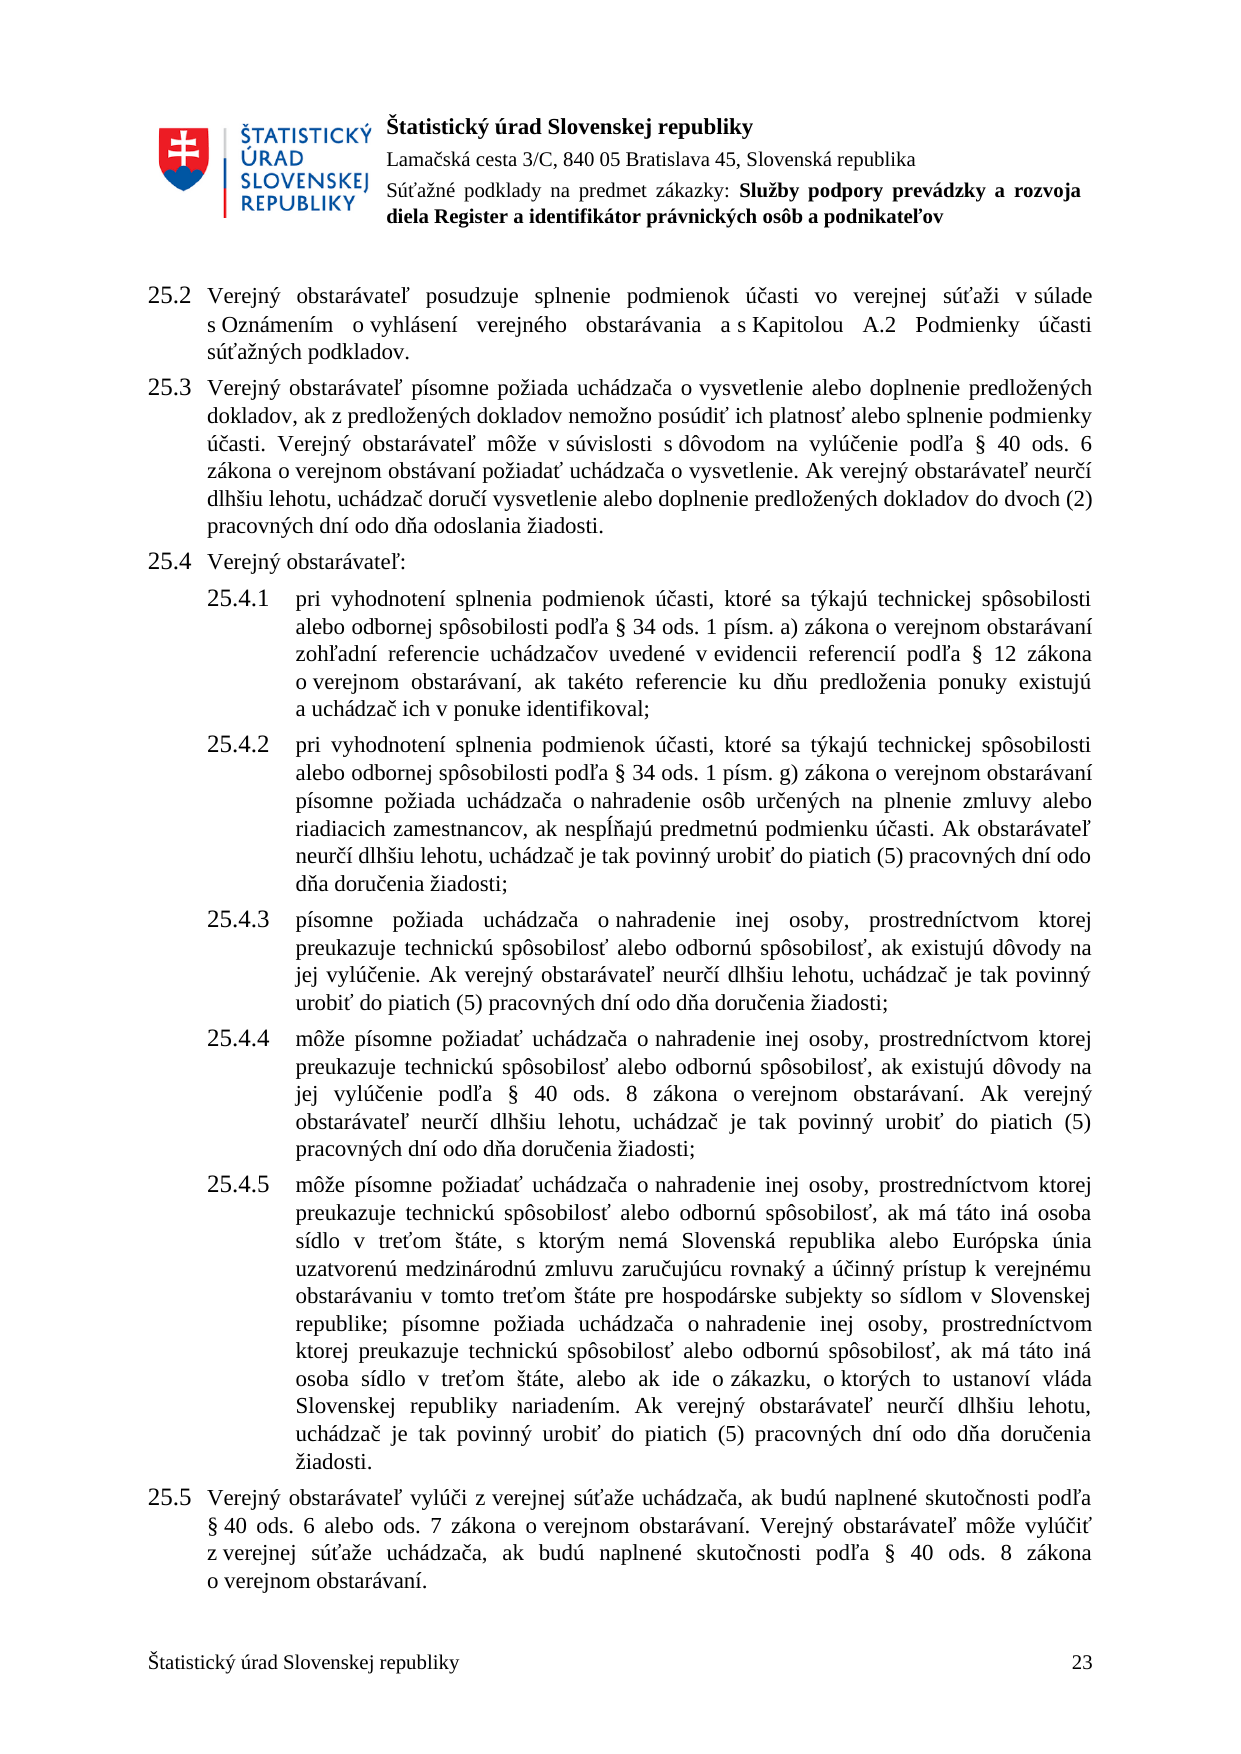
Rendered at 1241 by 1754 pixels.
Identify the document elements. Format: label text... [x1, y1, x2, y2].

list pri vyhodnotení splnenia podmienok účasti, ktoré sa týkajú technickej spôsobilosti alebo odbornej spôsobilosti podľa § 34 ods. 1 písm. g) zákona o verejnom obstarávaní písomne požiada uchádzača o nahradenie osôb určených na plnenie zmluvy alebo riadiacich zamestnancov, ak nespĺňajú predmetnú podmienku účasti. Ak obstarávateľ neurčí dlhšiu lehotu, uchádzač je tak povinný urobiť do piatich (5) pracovných dní odo dňa doručenia žiadosti; [207, 729, 1092, 896]
list môže písomne požiadať uchádzača o nahradenie inej osoby, prostredníctvom ktorej preukazuje technickú spôsobilosť alebo odbornú spôsobilosť, ak existujú dôvody na jej vylúčenie podľa § 40 ods. 8 zákona o verejnom obstarávaní. Ak verejný obstarávateľ neurčí dlhšiu lehotu, uchádzač je tak povinný urobiť do piatich (5) pracovných dní odo dňa doručenia žiadosti; [207, 1023, 1092, 1162]
list Verejný obstarávateľ písomne požiada uchádzača o vysvetlenie alebo doplnenie predložených dokladov, ak z predložených dokladov nemožno posúdiť ich platnosť alebo splnenie podmienky účasti. Verejný obstarávateľ môže v súvislosti s dôvodom na vylúčenie podľa § 40 ods. 6 zákona o verejnom obstávaní požiadať uchádzača o vysvetlenie. Ak verejný obstarávateľ neurčí dlhšiu lehotu, uchádzač doručí vysvetlenie alebo doplnenie predložených dokladov do dvoch (2) pracovných dní odo dňa odoslania žiadosti. [148, 372, 1092, 539]
list Verejný obstarávateľ posudzuje splnenie podmienok účasti vo verejnej súťaži v súlade s Oznámením o vyhlásení verejného obstarávania a s Kapitolou A.2 Podmienky účasti súťažných podkladov. [148, 281, 1092, 364]
list pri vyhodnotení splnenia podmienok účasti, ktoré sa týkajú technickej spôsobilosti alebo odbornej spôsobilosti podľa § 34 ods. 1 písm. a) zákona o verejnom obstarávaní zohľadní referencie uchádzačov uvedené v evidencii referencií podľa § 12 zákona o verejnom obstarávaní, ak takéto referencie ku dňu predloženia ponuky existujú a uchádzač ich v ponuke identifikoval; [207, 583, 1092, 722]
list písomne požiada uchádzača o nahradenie inej osoby, prostredníctvom ktorej preukazuje technickú spôsobilosť alebo odbornú spôsobilosť, ak existujú dôvody na jej vylúčenie. Ak verejný obstarávateľ neurčí dlhšiu lehotu, uchádzač je tak povinný urobiť do piatich (5) pracovných dní odo dňa doručenia žiadosti; [207, 904, 1092, 1015]
list Verejný obstarávateľ: [148, 546, 1092, 575]
list môže písomne požiadať uchádzača o nahradenie inej osoby, prostredníctvom ktorej preukazuje technickú spôsobilosť alebo odbornú spôsobilosť, ak má táto iná osoba sídlo v treťom štáte, s ktorým nemá Slovenská republika alebo Európska únia uzatvorenú medzinárodnú zmluvu zaručujúcu rovnaký a účinný prístup k verejnému obstarávaniu v tomto treťom štáte pre hospodárske subjekty so sídlom v Slovenskej republike; písomne požiada uchádzača o nahradenie inej osoby, prostredníctvom ktorej preukazuje technickú spôsobilosť alebo odbornú spôsobilosť, ak má táto iná osoba sídlo v treťom štáte, alebo ak ide o zákazku, o ktorých to ustanoví vláda Slovenskej republiky nariadením. Ak verejný obstarávateľ neurčí dlhšiu lehotu, uchádzač je tak povinný urobiť do piatich (5) pracovných dní odo dňa doručenia žiadosti. [207, 1169, 1092, 1474]
picture [158, 123, 372, 218]
list Verejný obstarávateľ vylúči z verejnej súťaže uchádzača, ak budú naplnené skutočnosti podľa § 40 ods. 6 alebo ods. 7 zákona o verejnom obstarávaní. Verejný obstarávateľ môže vylúčiť z verejnej súťaže uchádzača, ak budú naplnené skutočnosti podľa § 40 ods. 8 zákona o verejnom obstarávaní. [148, 1482, 1092, 1593]
